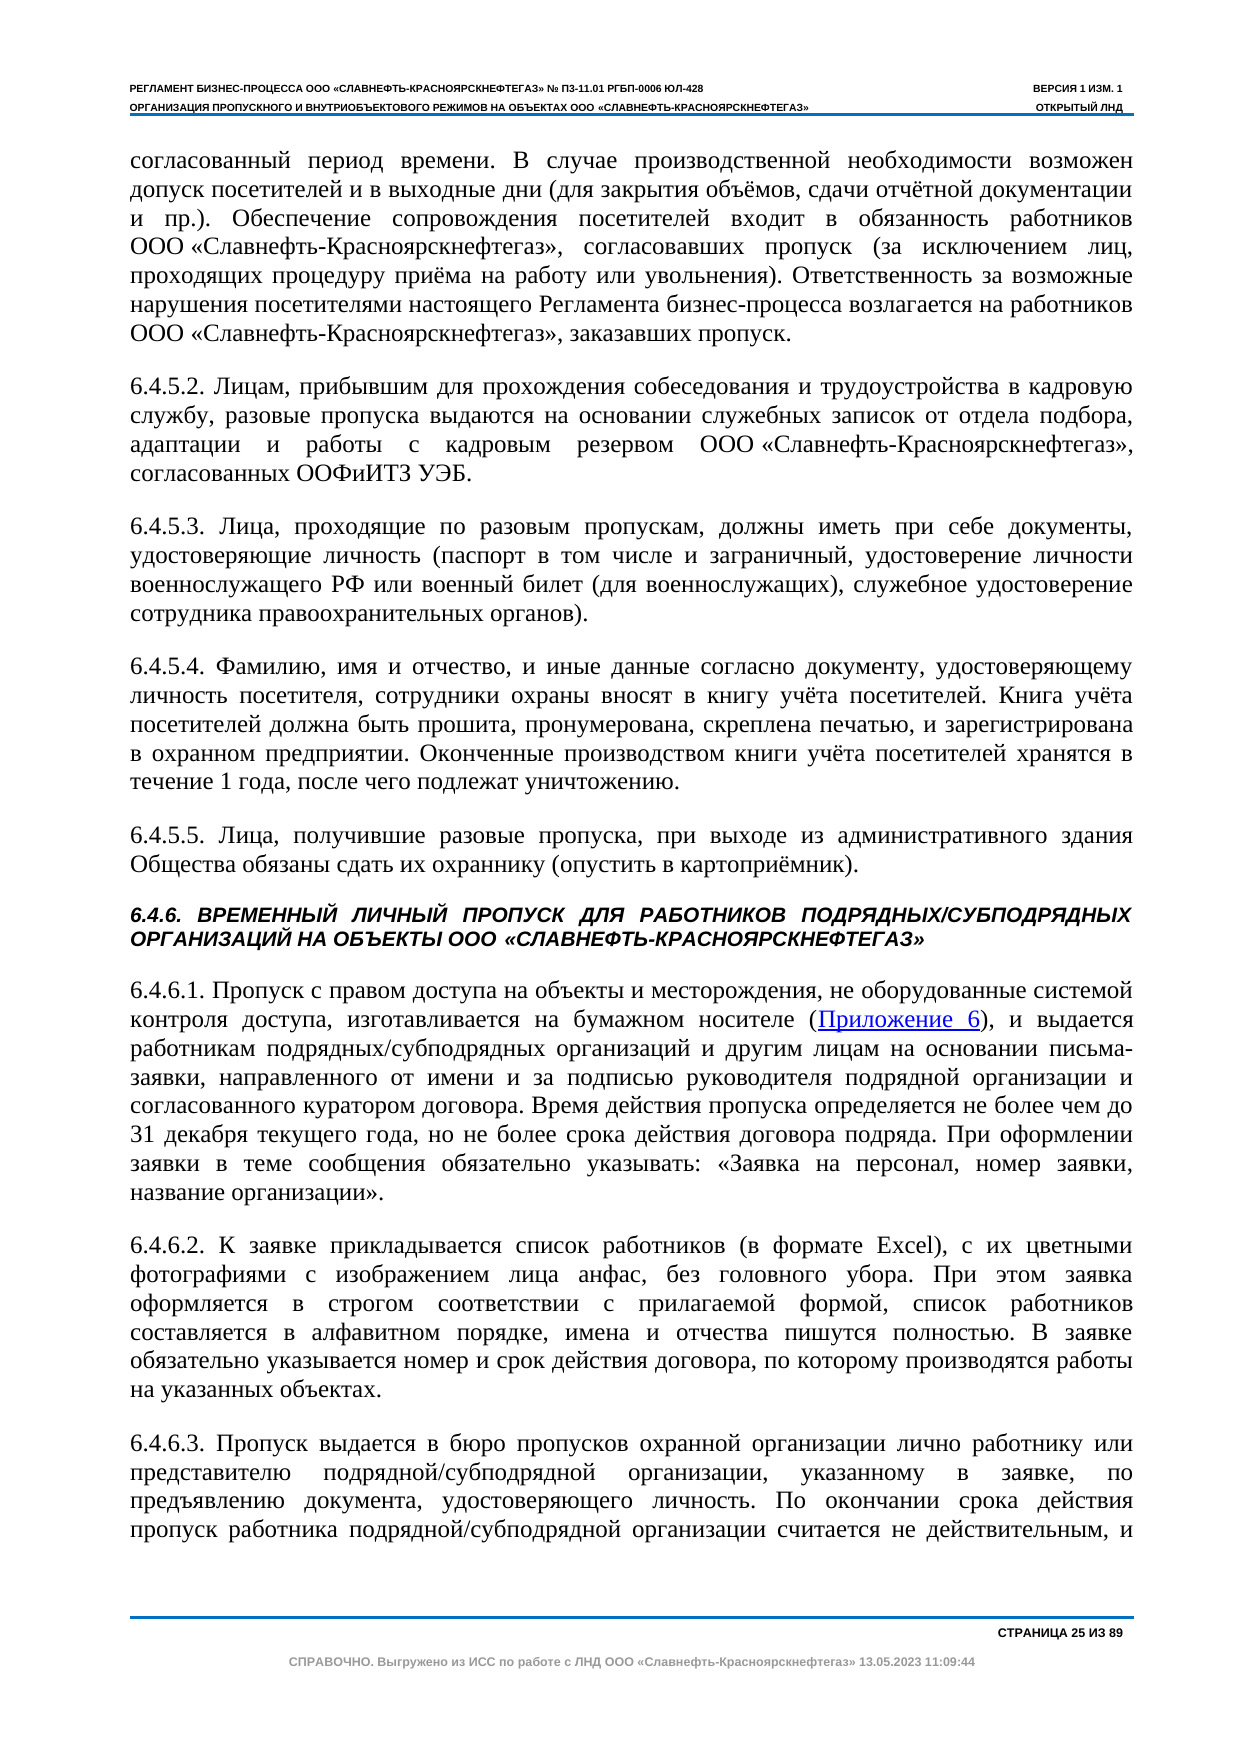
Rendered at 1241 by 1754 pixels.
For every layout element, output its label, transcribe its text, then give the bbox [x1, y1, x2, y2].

text 6.4.5.5. Лица, получившие разовые пропуска, при выходе из административного здания Общества обязаны сдать их охраннику (опустить в картоприёмник). [130, 820, 1134, 878]
text 6.4.5.2. Лицам, прибывшим для прохождения собеседования и трудоустройства в кадровую службу, разовые пропуска выдаются на основании служебных записок от отдела подбора, адаптации и работы с кадровым резервом ООО «Славнефть-Красноярскнефтегаз», согласованных ООФиИТЗ УЭБ. [130, 371, 1134, 486]
text 6.4.5.3. Лица, проходящие по разовым пропускам, должны иметь при себе документы, удостоверяющие личность (паспорт в том числе и заграничный, удостоверение личности военнослужащего РФ или военный билет (для военнослужащих), служебное удостоверение сотрудника правоохранительных органов). [130, 511, 1134, 626]
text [130, 1428, 1134, 1543]
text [130, 145, 1134, 346]
subtitle 6.4.6. ВРЕМЕННЫЙ ЛИЧНЫЙ ПРОПУСК ДЛЯ РАБОТНИКОВ ПОДРЯДНЫХ/СУБПОДРЯДНЫХ ОРГАНИЗАЦИЙ НА ОБЪЕКТЫ ООО «СЛАВНЕФТЬ-КРАСНОЯРСКНЕФТЕГАЗ» [130, 903, 1134, 951]
text 6.4.6.2. К заявке прикладывается список работников (в формате Excel), с их цветными фотографиями с изображением лица анфас, без головного убора. При этом заявка оформляется в строгом соответствии с прилагаемой формой, список работников составляется в алфавитном порядке, имена и отчества пишутся полностью. В заявке обязательно указывается номер и срок действия договора, по которому производятся работы на указанных объектах. [130, 1231, 1134, 1403]
text 6.4.5.4. Фамилию, имя и отчество, и иные данные согласно документу, удостоверяющему личность посетителя, сотрудники охраны вносят в книгу учёта посетителей. Книга учёта посетителей должна быть прошита, пронумерована, скреплена печатью, и зарегистрирована в охранном предприятии. Оконченные производством книги учёта посетителей хранятся в течение 1 года, после чего подлежат уничтожению. [130, 651, 1134, 795]
text 6.4.6.1. Пропуск с правом доступа на объекты и месторождения, не оборудованные системой контроля доступа, изготавливается на бумажном носителе (Приложение 6), и выдается работникам подрядных/субподрядных организаций и другим лицам на основании письма-заявки, направленного от имени и за подписью руководителя подрядной организации и согласованного куратором договора. Время действия пропуска определяется не более чем до 31 декабря текущего года, но не более срока действия договора подряда. При оформлении заявки в теме сообщения обязательно указывать: «Заявка на персонал, номер заявки, название организации». [130, 976, 1134, 1206]
